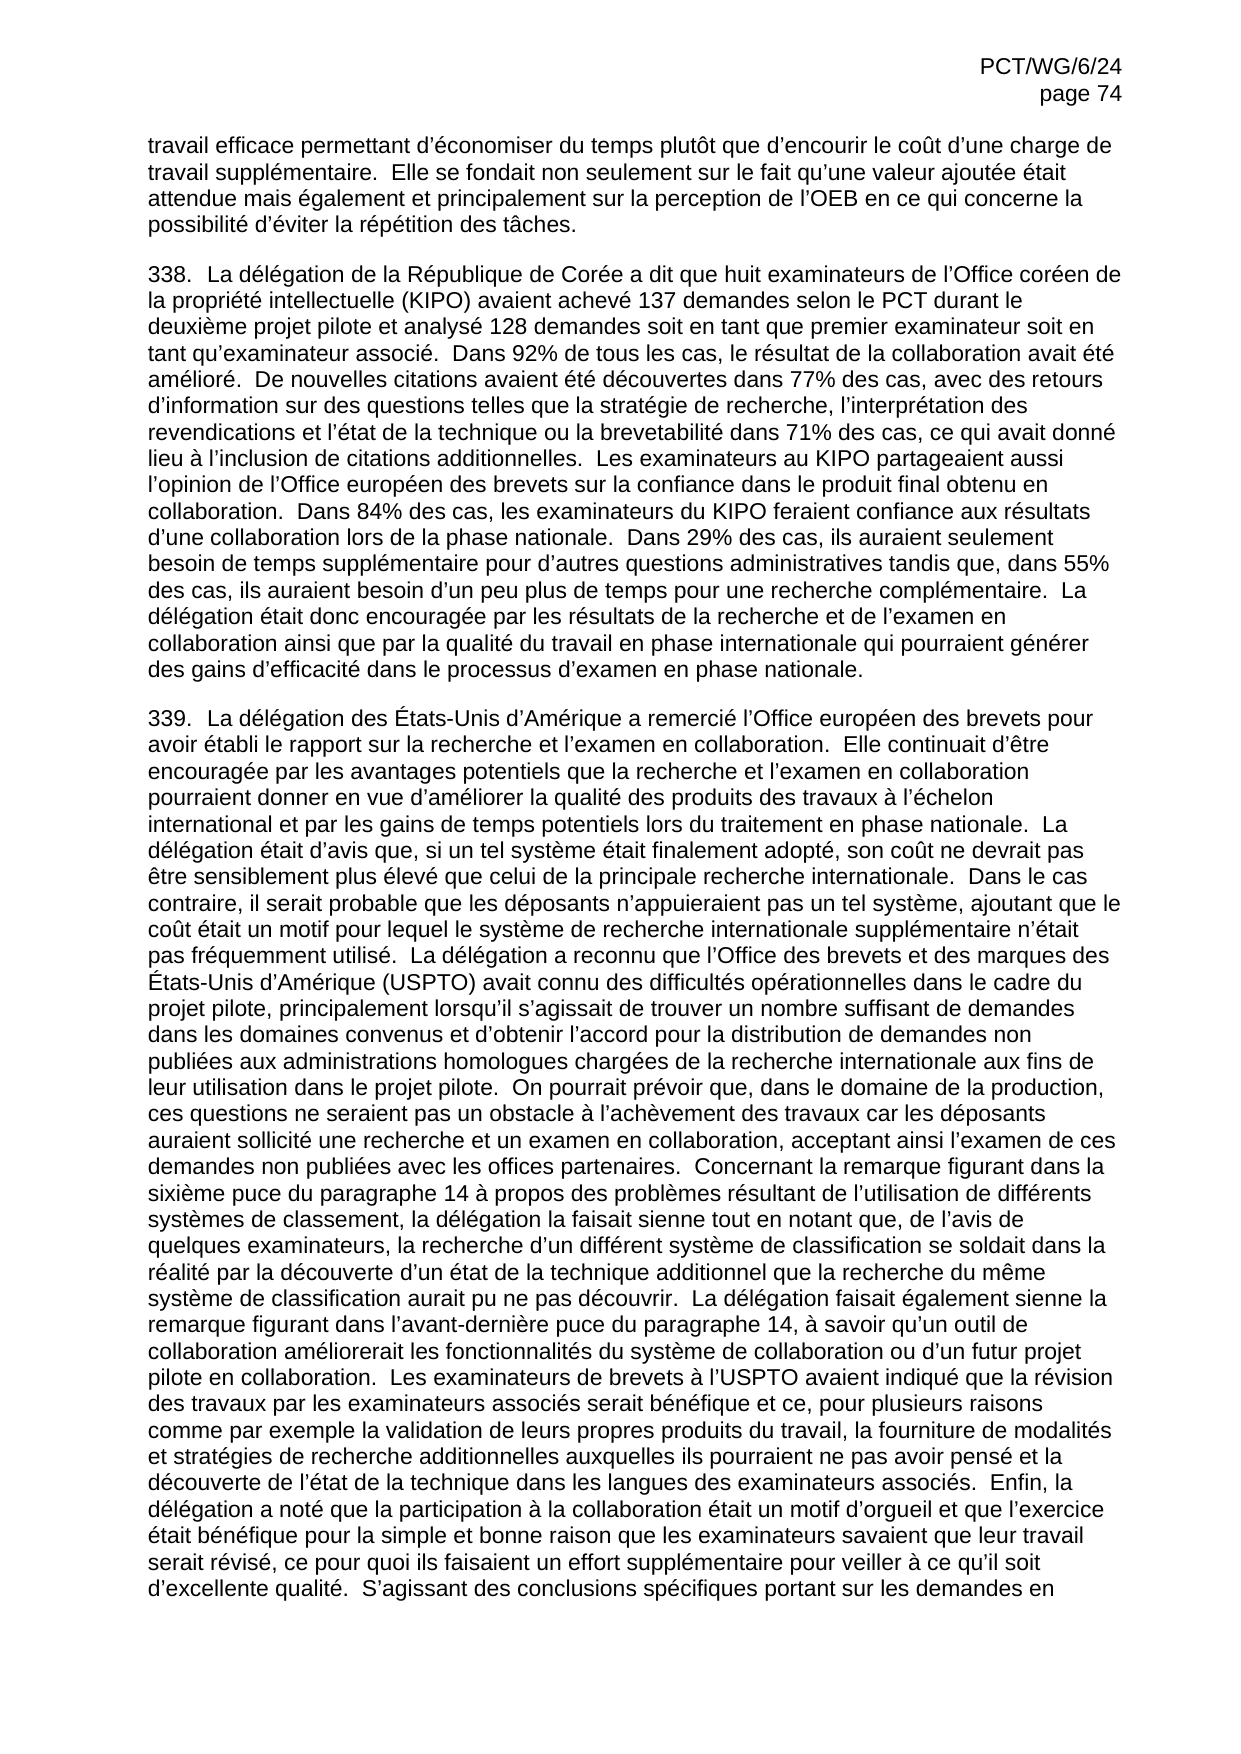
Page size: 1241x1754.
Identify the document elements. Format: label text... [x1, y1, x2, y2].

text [148, 132, 1122, 238]
text La délégation de la République de Corée a dit que huit examinateurs de l’Office coréen de la propriété intellectuelle (KIPO) avaient achevé 137 demandes selon le PCT durant le deuxième projet pilote et analysé 128 demandes soit en tant que premier examinateur soit en tant qu’examinateur associé. Dans 92% de tous les cas, le résultat de la collaboration avait été amélioré. De nouvelles citations avaient été découvertes dans 77% des cas, avec des retours d’information sur des questions telles que la stratégie de recherche, l’interprétation des revendications et l’état de la technique ou la brevetabilité dans 71% des cas, ce qui avait donné lieu à l’inclusion de citations additionnelles. Les examinateurs au KIPO partageaient aussi l’opinion de l’Office européen des brevets sur la confiance dans le produit final obtenu en collaboration. Dans 84% des cas, les examinateurs du KIPO feraient confiance aux résultats d’une collaboration lors de la phase nationale. Dans 29% des cas, ils auraient seulement besoin de temps supplémentaire pour d’autres questions administratives tandis que, dans 55% des cas, ils auraient besoin d’un peu plus de temps pour une recherche complémentaire. La délégation était donc encouragée par les résultats de la recherche et de l’examen en collaboration ainsi que par la qualité du travail en phase internationale qui pourraient générer des gains d’efficacité dans le processus d’examen en phase nationale. [148, 261, 1122, 682]
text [148, 705, 1122, 1601]
